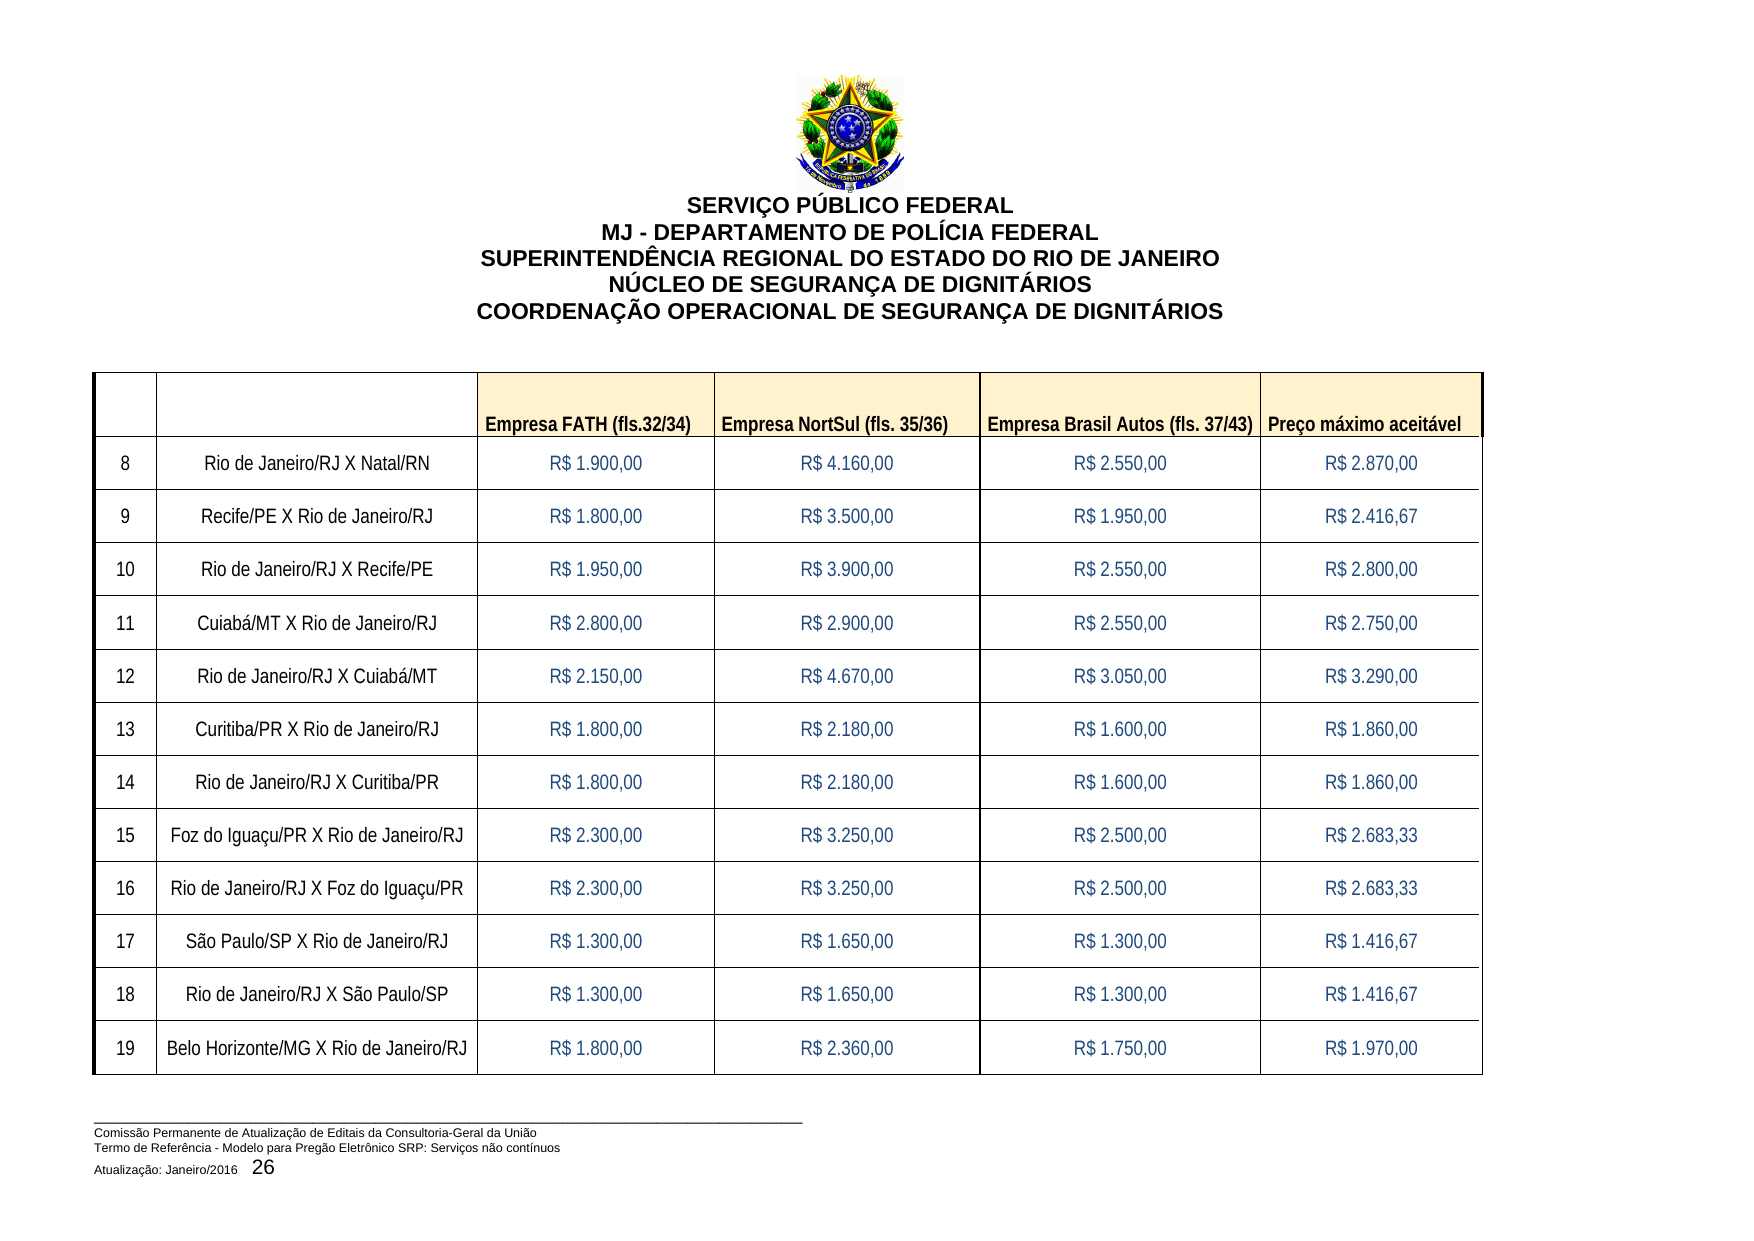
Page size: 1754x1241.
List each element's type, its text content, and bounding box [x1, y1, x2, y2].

table_cell R$ 1.750,00 [981, 1021, 1260, 1073]
table_cell 17 [96, 915, 156, 967]
table_cell São Paulo/SP X Rio de Janeiro/RJ [157, 915, 477, 967]
table_cell Recife/PE X Rio de Janeiro/RJ [157, 490, 477, 542]
table_cell R$ 1.650,00 [715, 915, 979, 967]
table_cell 18 [96, 968, 156, 1020]
table_cell R$ 2.416,67 [1261, 489, 1482, 542]
table_cell [157, 373, 477, 436]
table_cell R$ 1.600,00 [981, 756, 1260, 808]
table_cell 10 [96, 543, 156, 595]
table_cell R$ 1.800,00 [478, 1021, 714, 1073]
table_cell R$ 3.050,00 [981, 650, 1260, 702]
table_cell R$ 1.860,00 [1261, 755, 1482, 808]
table_cell R$ 1.300,00 [478, 968, 714, 1020]
table_cell R$ 2.683,33 [1261, 808, 1482, 861]
table_cell Rio de Janeiro/RJ X Curitiba/PR [157, 756, 477, 808]
table_cell R$ 1.970,00 [1261, 1020, 1482, 1073]
picture [796, 75, 904, 193]
table_cell R$ 2.683,33 [1261, 861, 1482, 914]
table_cell [96, 373, 156, 436]
table_cell 16 [96, 862, 156, 914]
table_cell R$ 1.300,00 [981, 968, 1260, 1020]
table_cell R$ 1.416,67 [1261, 914, 1482, 967]
table_cell 14 [96, 756, 156, 808]
table_cell Empresa NortSul (fls. 35/36) [715, 373, 979, 436]
table_cell Rio de Janeiro/RJ X São Paulo/SP [157, 968, 477, 1020]
table_cell R$ 3.900,00 [715, 543, 979, 595]
table_cell 15 [96, 809, 156, 861]
table_cell R$ 4.160,00 [715, 437, 979, 489]
table_cell R$ 2.900,00 [715, 596, 979, 648]
table_cell R$ 1.600,00 [981, 703, 1260, 755]
table_cell R$ 2.300,00 [478, 809, 714, 861]
table_cell R$ 1.800,00 [478, 756, 714, 808]
table_cell R$ 3.250,00 [715, 809, 979, 861]
table_cell R$ 2.180,00 [715, 703, 979, 755]
table_cell R$ 2.180,00 [715, 756, 979, 808]
table_cell R$ 1.900,00 [478, 437, 714, 489]
table_cell 19 [96, 1021, 156, 1073]
table_cell R$ 3.290,00 [1261, 649, 1482, 702]
table_cell R$ 1.650,00 [715, 968, 979, 1020]
table_cell R$ 4.670,00 [715, 650, 979, 702]
table_cell R$ 1.860,00 [1261, 702, 1482, 755]
table_cell R$ 1.950,00 [981, 490, 1260, 542]
table_cell 12 [96, 650, 156, 702]
table_cell R$ 2.800,00 [478, 596, 714, 648]
table_cell R$ 2.550,00 [981, 543, 1260, 595]
table_cell R$ 2.870,00 [1261, 436, 1482, 489]
table_cell R$ 2.500,00 [981, 862, 1260, 914]
table_cell Rio de Janeiro/RJ X Recife/PE [157, 543, 477, 595]
table_cell Empresa FATH (fls.32/34) [478, 373, 714, 436]
table_cell 9 [96, 490, 156, 542]
table_cell R$ 1.800,00 [478, 703, 714, 755]
table_cell Rio de Janeiro/RJ X Natal/RN [157, 437, 477, 489]
table_cell R$ 1.300,00 [981, 915, 1260, 967]
table_cell Curitiba/PR X Rio de Janeiro/RJ [157, 703, 477, 755]
table_cell R$ 1.416,67 [1261, 967, 1482, 1020]
table_cell R$ 2.800,00 [1261, 542, 1482, 595]
table_cell Preço máximo aceitável [1261, 373, 1481, 436]
table_cell R$ 1.800,00 [478, 490, 714, 542]
table_cell 8 [96, 437, 156, 489]
table_cell R$ 2.750,00 [1261, 595, 1482, 648]
table_cell R$ 1.950,00 [478, 543, 714, 595]
table_cell R$ 2.360,00 [715, 1021, 979, 1073]
table_cell R$ 2.550,00 [981, 437, 1260, 489]
table_cell R$ 2.550,00 [981, 596, 1260, 648]
table_cell R$ 2.150,00 [478, 650, 714, 702]
table_cell 11 [96, 596, 156, 648]
table_cell Foz do Iguaçu/PR X Rio de Janeiro/RJ [157, 809, 477, 861]
table_cell 13 [96, 703, 156, 755]
table_cell R$ 2.300,00 [478, 862, 714, 914]
table_cell Empresa Brasil Autos (fls. 37/43) [981, 373, 1260, 436]
table_cell R$ 1.300,00 [478, 915, 714, 967]
table_cell R$ 3.250,00 [715, 862, 979, 914]
table_cell R$ 2.500,00 [981, 809, 1260, 861]
table_cell Rio de Janeiro/RJ X Cuiabá/MT [157, 650, 477, 702]
table_cell Rio de Janeiro/RJ X Foz do Iguaçu/PR [157, 862, 477, 914]
table_cell R$ 3.500,00 [715, 490, 979, 542]
table_cell Belo Horizonte/MG X Rio de Janeiro/RJ [157, 1021, 477, 1073]
table_cell Cuiabá/MT X Rio de Janeiro/RJ [157, 596, 477, 648]
